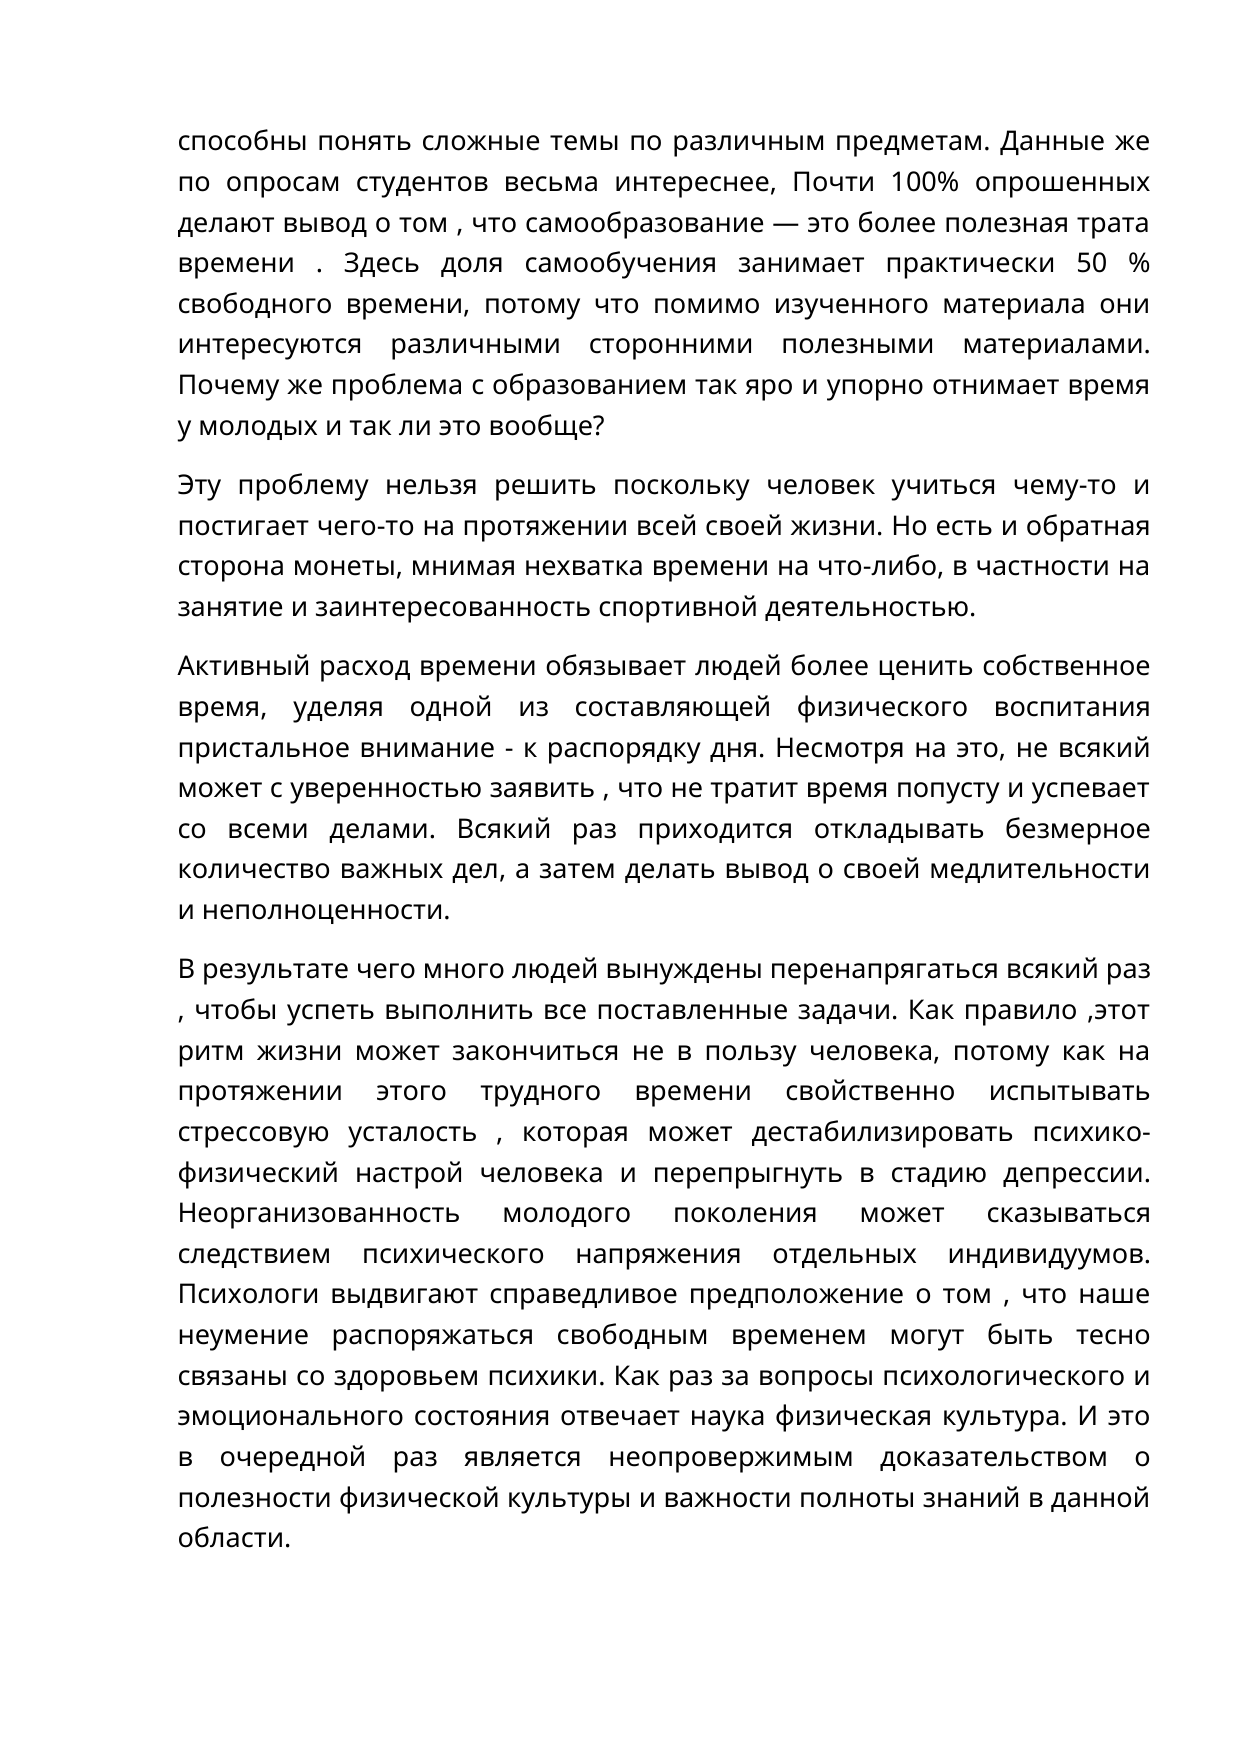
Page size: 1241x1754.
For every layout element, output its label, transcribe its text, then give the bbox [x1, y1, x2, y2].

text Активный расход времени обязывает людей более ценить собственное время, уделяя одной из составляющей физического воспитания пристальное внимание - к распорядку дня. Несмотря на это, не всякий может с уверенностью заявить , что не тратит время попусту и успевает со всеми делами. Всякий раз приходится откладывать безмерное количество важных дел, а затем делать вывод о своей медлительности и неполноценности. [177, 643, 1152, 927]
text Эту проблему нельзя решить поскольку человек учиться чему-то и постигает чего-то на протяжении всей своей жизни. Но есть и обратная сторона монеты, мнимая нехватка времени на что-либо, в частности на занятие и заинтересованность спортивной деятельностью. [177, 462, 1152, 624]
text В результате чего много людей вынуждены перенапрягаться всякий раз , чтобы успеть выполнить все поставленные задачи. Как правило ,этот ритм жизни может закончиться не в пользу человека, потому как на протяжении этого трудного времени свойственно испытывать стрессовую усталость , которая может дестабилизировать психико-физический настрой человека и перепрыгнуть в стадию депрессии. Неорганизованность молодого поколения может сказываться следствием психического напряжения отдельных индивидуумов. Психологи выдвигают справедливое предположение о том , что наше неумение распоряжаться свободным временем могут быть тесно связаны со здоровьем психики. Как раз за вопросы психологического и эмоционального состояния отвечает наука физическая культура. И это в очередной раз является неопровержимым доказательством о полезности физической культуры и важности полноты знаний в данной области. [177, 946, 1152, 1556]
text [177, 118, 1152, 443]
